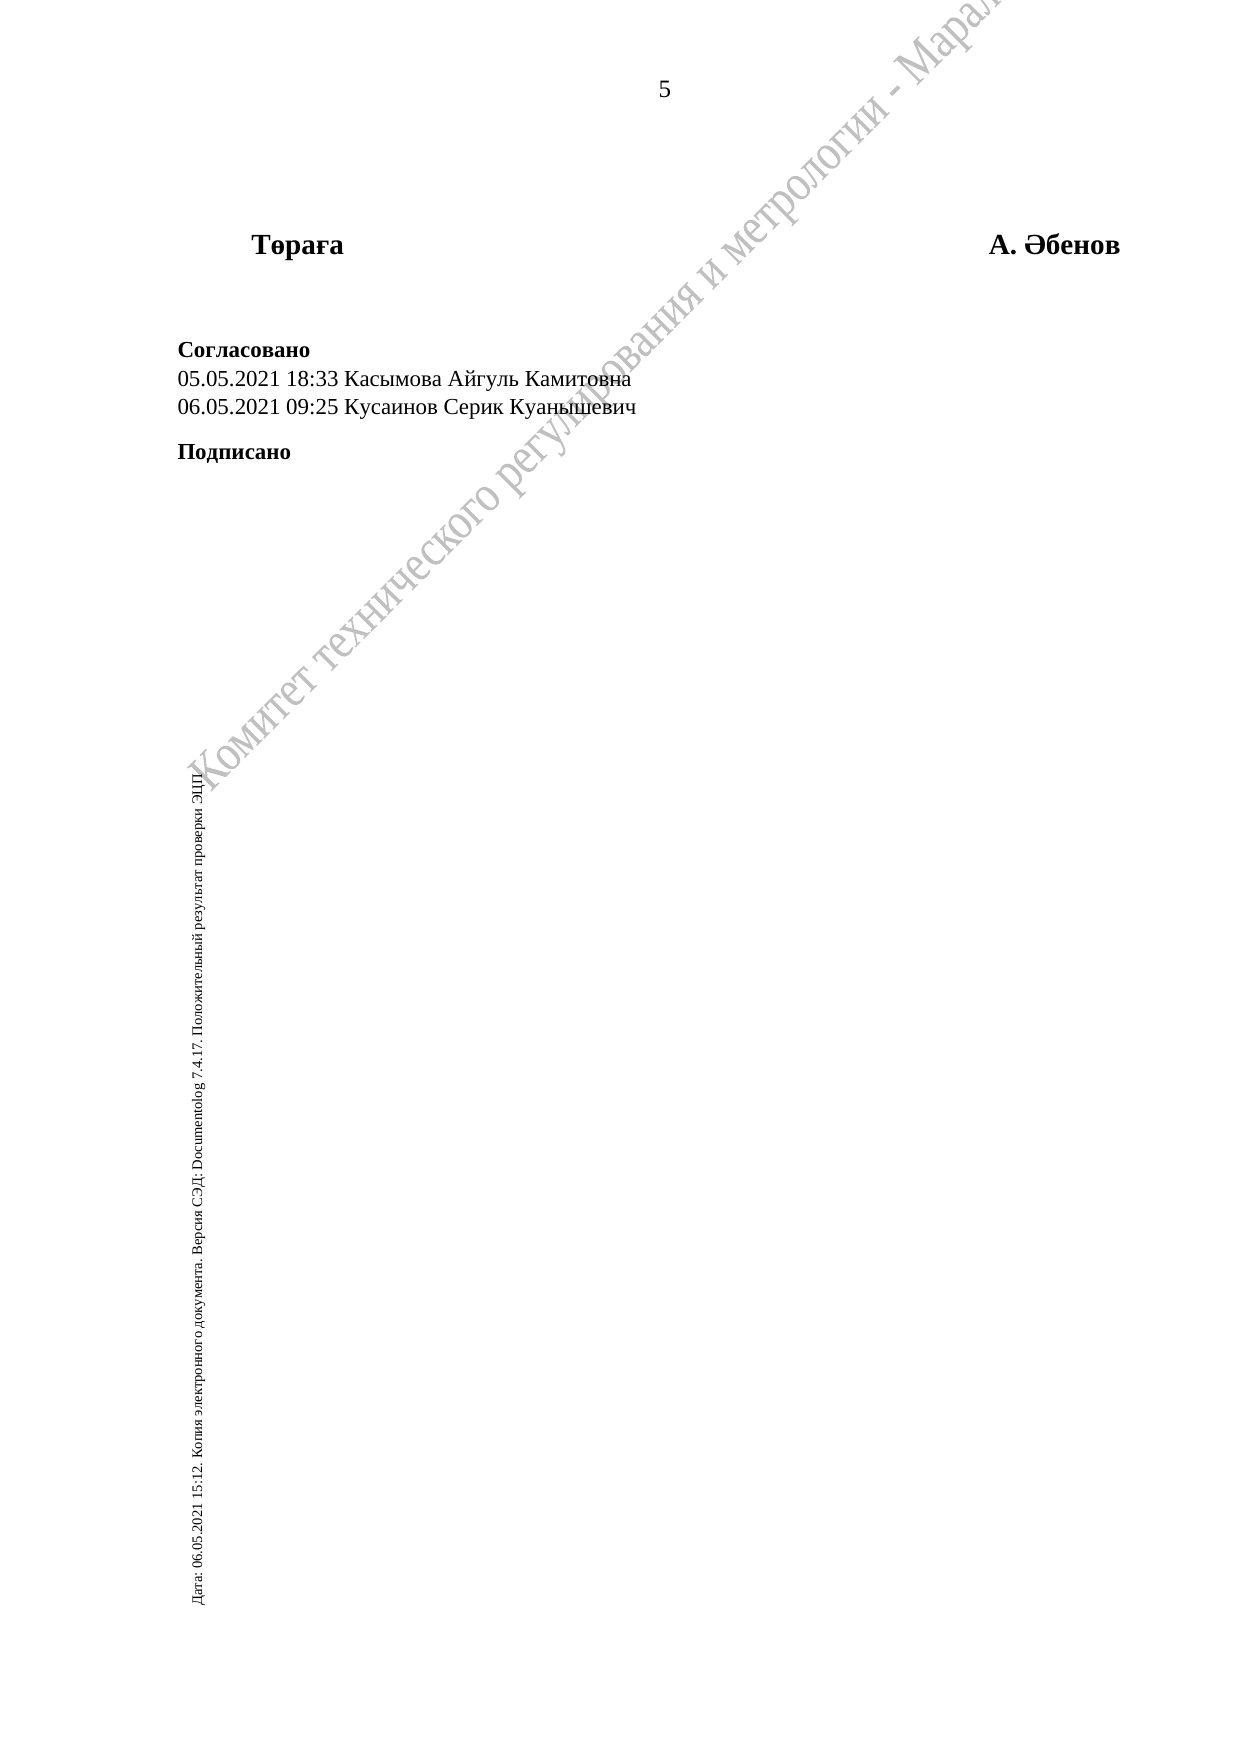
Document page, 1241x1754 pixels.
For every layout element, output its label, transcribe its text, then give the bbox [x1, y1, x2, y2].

text 06.05.2021 09:25 Кусаинов Серик Куанышевич [177, 393, 1152, 419]
text Согласовано [177, 336, 1152, 363]
text 05.05.2021 18:33 Касымова Айгуль Камитовна [177, 365, 1152, 391]
text Подписано [177, 438, 1152, 464]
text Төраға А. Әбенов [177, 227, 1152, 261]
